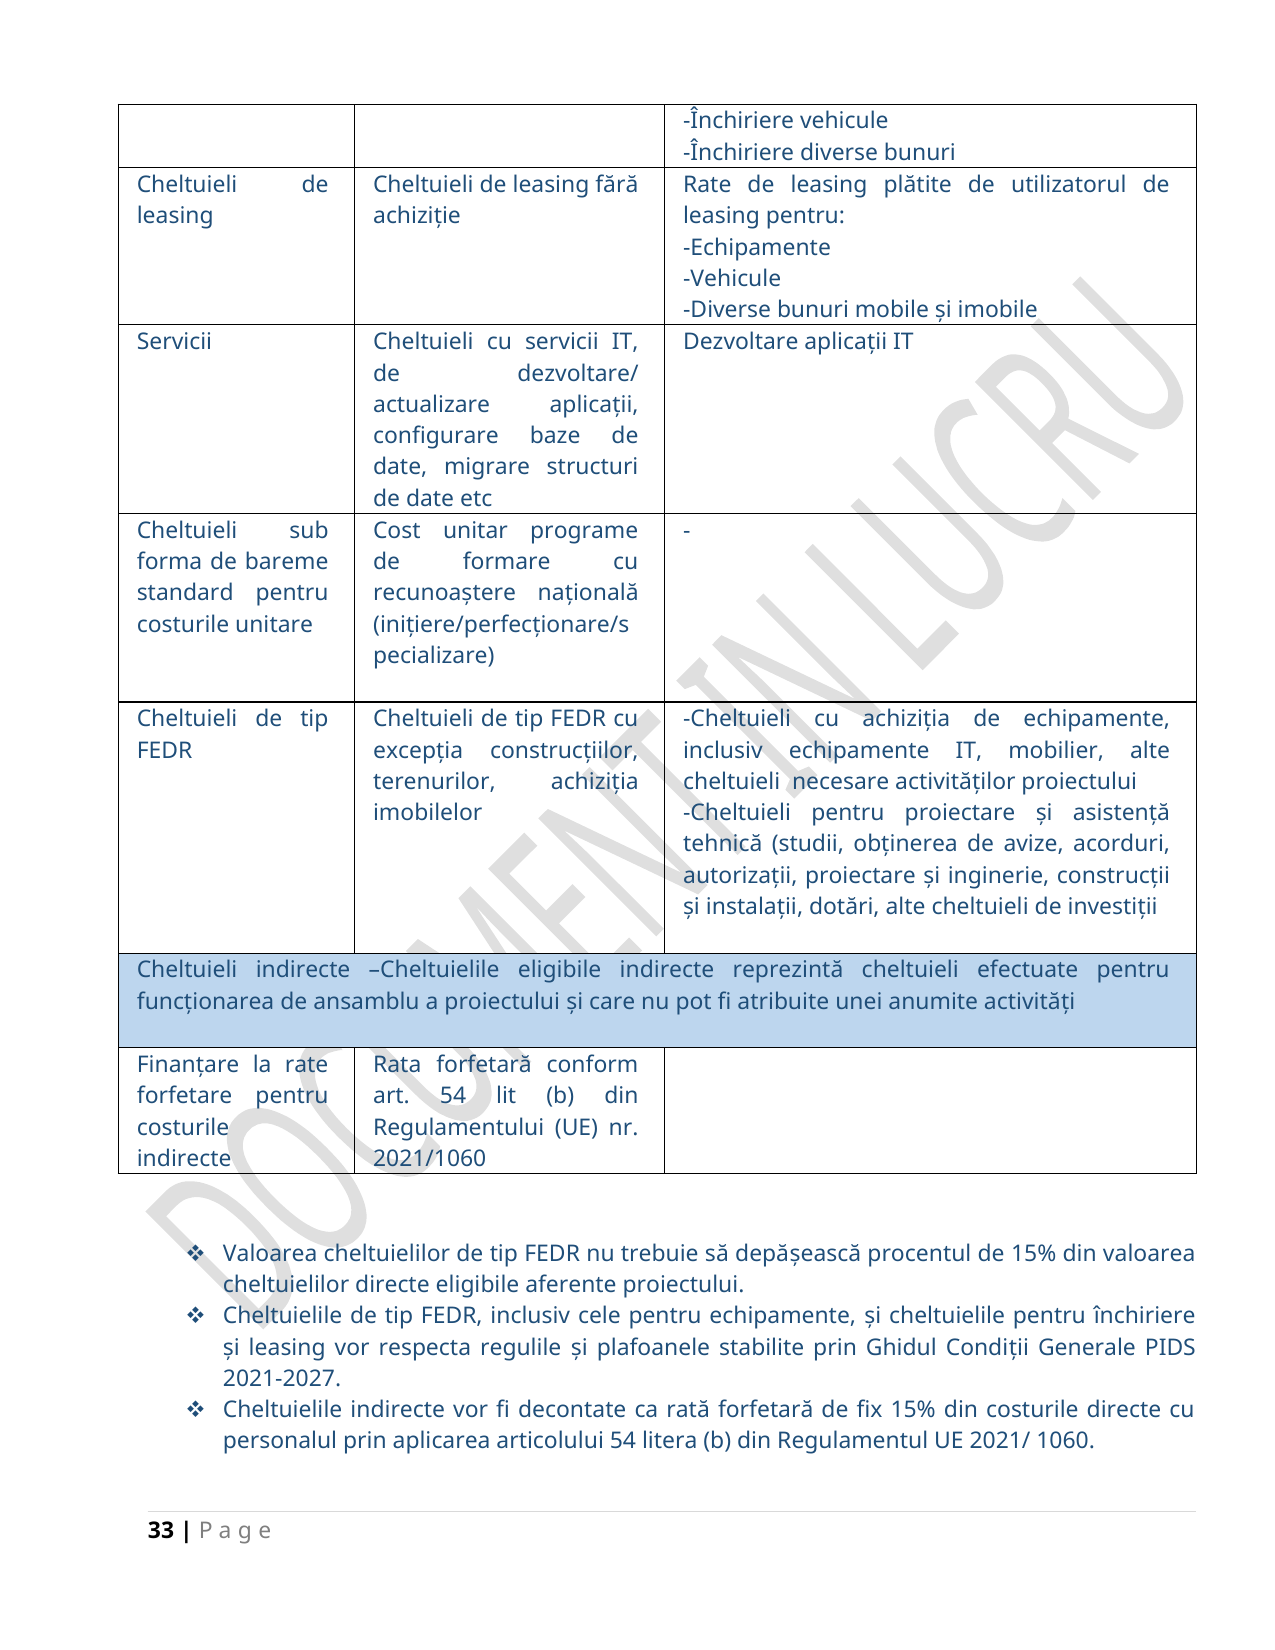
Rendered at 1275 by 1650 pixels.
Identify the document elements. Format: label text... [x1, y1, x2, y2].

table_cell Finanțare la rate forfetare pentru costurile indirecte [119, 1048, 354, 1173]
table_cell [119, 105, 354, 167]
table_cell Cheltuieli indirecte –Cheltuielile eligibile indirecte reprezintă cheltuieli efectuate pentru funcționarea de ansamblu a proiectului și care nu pot fi atribuite unei anumite activități [119, 954, 1196, 1047]
table_cell Rate de leasing plătite de utilizatorul de leasing pentru: -Echipamente -Vehicule -Diverse bunuri mobile şi imobile [665, 168, 1196, 324]
table_cell Cheltuieli de leasing [119, 168, 354, 324]
table_cell Cheltuieli de tip FEDR [119, 703, 354, 952]
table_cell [665, 105, 1196, 167]
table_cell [355, 105, 664, 167]
table_cell Dezvoltare aplicații IT [665, 325, 1196, 513]
table_cell Cost unitar programe de formare cu recunoaștere națională (inițiere/perfecționare/specializare) [355, 514, 664, 701]
table_cell - [665, 514, 1196, 701]
table_cell Servicii [119, 325, 354, 513]
table_cell -Cheltuieli cu achiziția de echipamente, inclusiv echipamente IT, mobilier, alte cheltuieli necesare activităților proiectului -Cheltuieli pentru proiectare şi asistenţă tehnică (studii, obţinerea de avize, acorduri, autorizaţii, proiectare şi inginerie, construcţii şi instalaţii, dotări, alte cheltuieli de investiții [665, 703, 1196, 952]
list Cheltuielile indirecte vor fi decontate ca rată forfetară de fix 15% din costurile directe cu personalul prin aplicarea articolului 54 litera (b) din Regulamentul UE 2021/ 1060. [185, 1393, 1196, 1456]
table_cell Cheltuieli de leasing fără achiziție [355, 168, 664, 324]
table_cell Cheltuieli cu servicii IT, de dezvoltare/ actualizare aplicații, configurare baze de date, migrare structuri de date etc [355, 325, 664, 513]
list Valoarea cheltuielilor de tip FEDR nu trebuie să depășească procentul de 15% din valoarea cheltuielilor directe eligibile aferente proiectului. [185, 1237, 1196, 1299]
list Cheltuielile de tip FEDR, inclusiv cele pentru echipamente, și cheltuielile pentru închiriere și leasing vor respecta regulile și plafoanele stabilite prin Ghidul Condiții Generale PIDS 2021-2027. [185, 1299, 1196, 1393]
table_cell [665, 1048, 1196, 1173]
table_cell Cheltuieli de tip FEDR cu excepția construcțiilor, terenurilor, achiziția imobilelor [355, 703, 664, 952]
table_cell Cheltuieli sub forma de bareme standard pentru costurile unitare [119, 514, 354, 701]
table_cell Rata forfetară conform art. 54 lit (b) din Regulamentului (UE) nr. 2021/1060 [355, 1048, 664, 1173]
